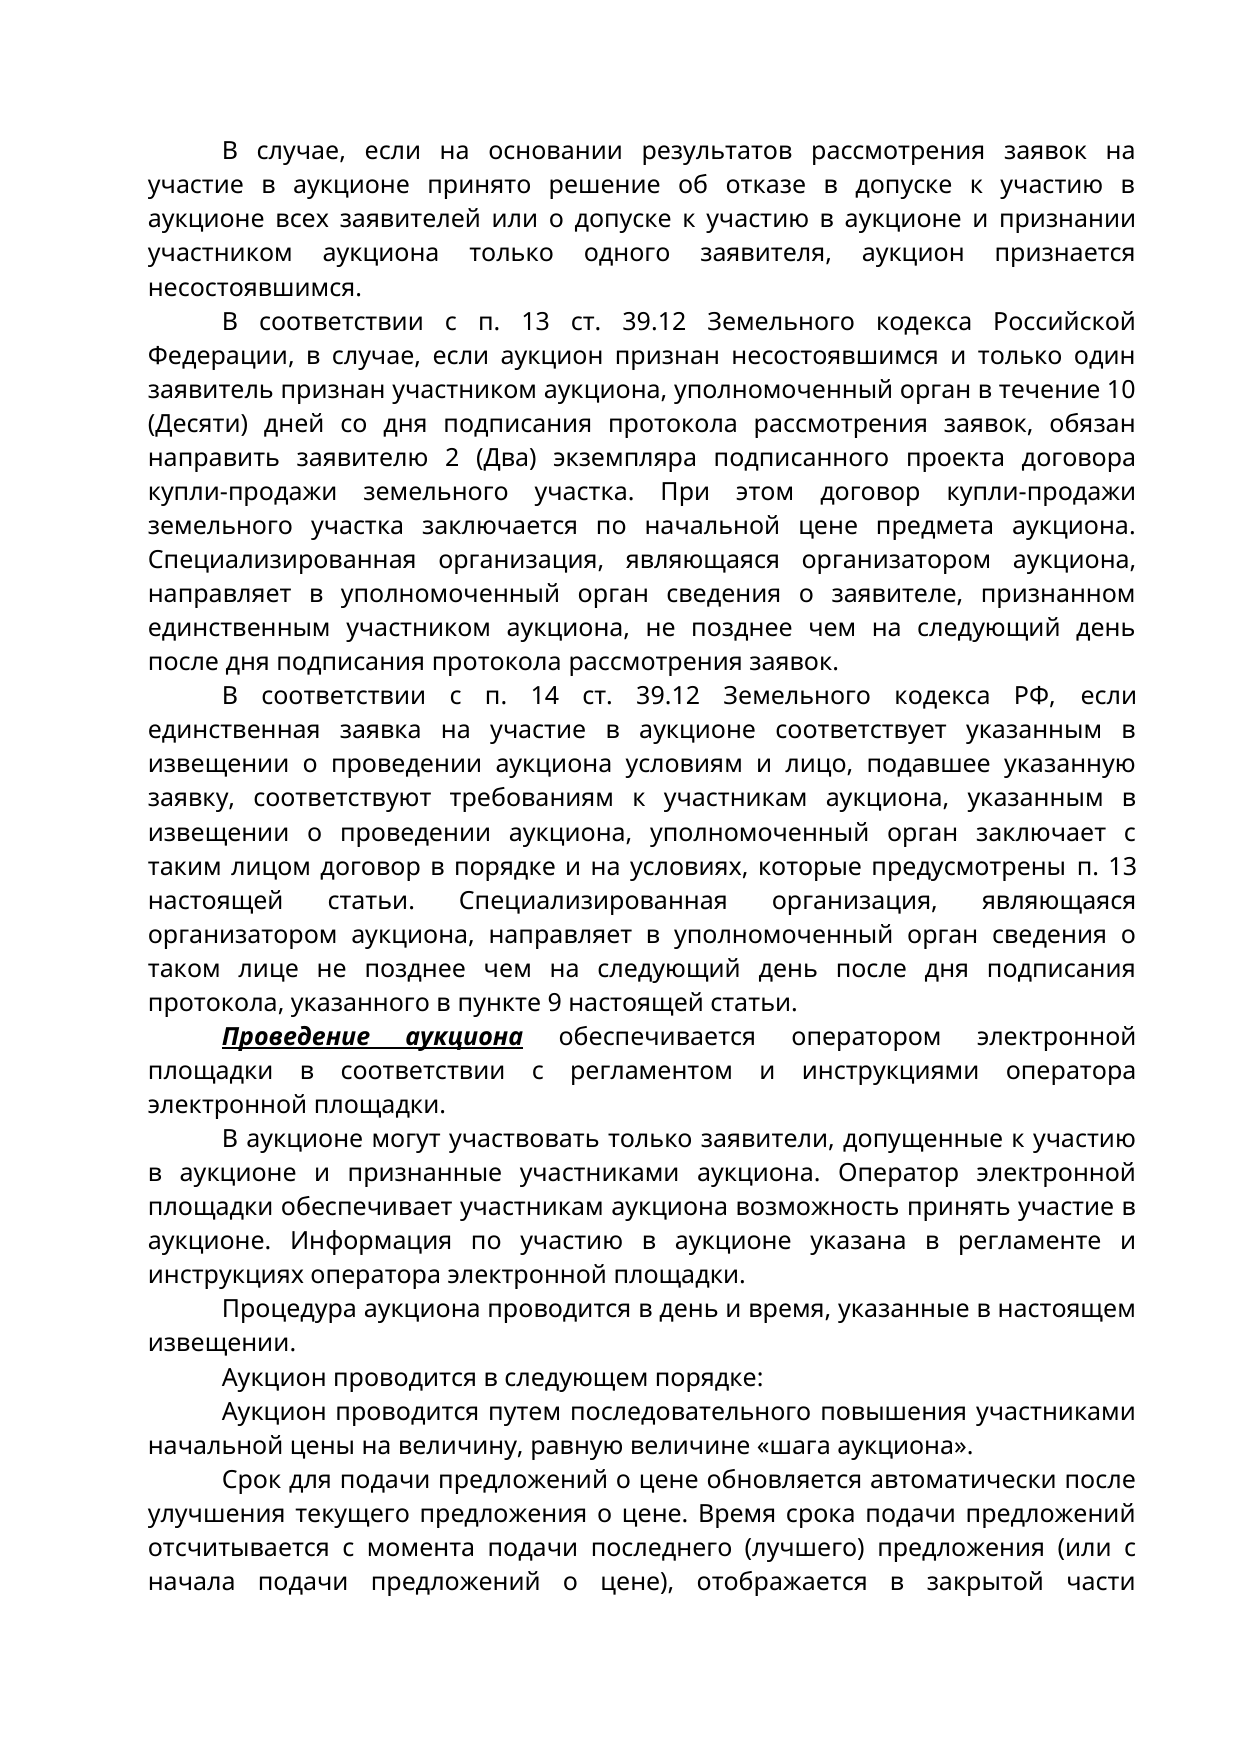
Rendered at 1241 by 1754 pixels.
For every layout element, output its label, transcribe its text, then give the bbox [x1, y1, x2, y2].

text Аукцион проводится путем последовательного повышения участниками начальной цены на величину, равную величине «шага аукциона». [148, 1393, 1137, 1461]
text В соответствии с п. 13 ст. 39.12 Земельного кодекса Российской Федерации, в случае, если аукцион признан несостоявшимся и только один заявитель признан участником аукциона, уполномоченный орган в течение 10 (Десяти) дней со дня подписания протокола рассмотрения заявок, обязан направить заявителю 2 (Два) экземпляра подписанного проекта договора купли-продажи земельного участка. При этом договор купли-продажи земельного участка заключается по начальной цене предмета аукциона. Специализированная организация, являющаяся организатором аукциона, направляет в уполномоченный орган сведения о заявителе, признанном единственным участником аукциона, не позднее чем на следующий день после дня подписания протокола рассмотрения заявок. [148, 303, 1137, 678]
text В случае, если на основании результатов рассмотрения заявок на участие в аукционе принято решение об отказе в допуске к участию в аукционе всех заявителей или о допуске к участию в аукционе и признании участником аукциона только одного заявителя, аукцион признается несостоявшимся. [148, 133, 1137, 303]
text Процедура аукциона проводится в день и время, указанные в настоящем извещении. [148, 1291, 1137, 1359]
text Аукцион проводится в следующем порядке: [148, 1359, 1137, 1393]
text Проведение аукциона обеспечивается оператором электронной площадки в соответствии с регламентом и инструкциями оператора электронной площадки. [148, 1018, 1137, 1121]
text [148, 1461, 1137, 1598]
text В соответствии с п. 14 ст. 39.12 Земельного кодекса РФ, если единственная заявка на участие в аукционе соответствует указанным в извещении о проведении аукциона условиям и лицо, подавшее указанную заявку, соответствуют требованиям к участникам аукциона, указанным в извещении о проведении аукциона, уполномоченный орган заключает с таким лицом договор в порядке и на условиях, которые предусмотрены п. 13 настоящей статьи. Специализированная организация, являющаяся организатором аукциона, направляет в уполномоченный орган сведения о таком лице не позднее чем на следующий день после дня подписания протокола, указанного в пункте 9 настоящей статьи. [148, 678, 1137, 1018]
text В аукционе могут участвовать только заявители, допущенные к участию в аукционе и признанные участниками аукциона. Оператор электронной площадки обеспечивает участникам аукциона возможность принять участие в аукционе. Информация по участию в аукционе указана в регламенте и инструкциях оператора электронной площадки. [148, 1121, 1137, 1291]
